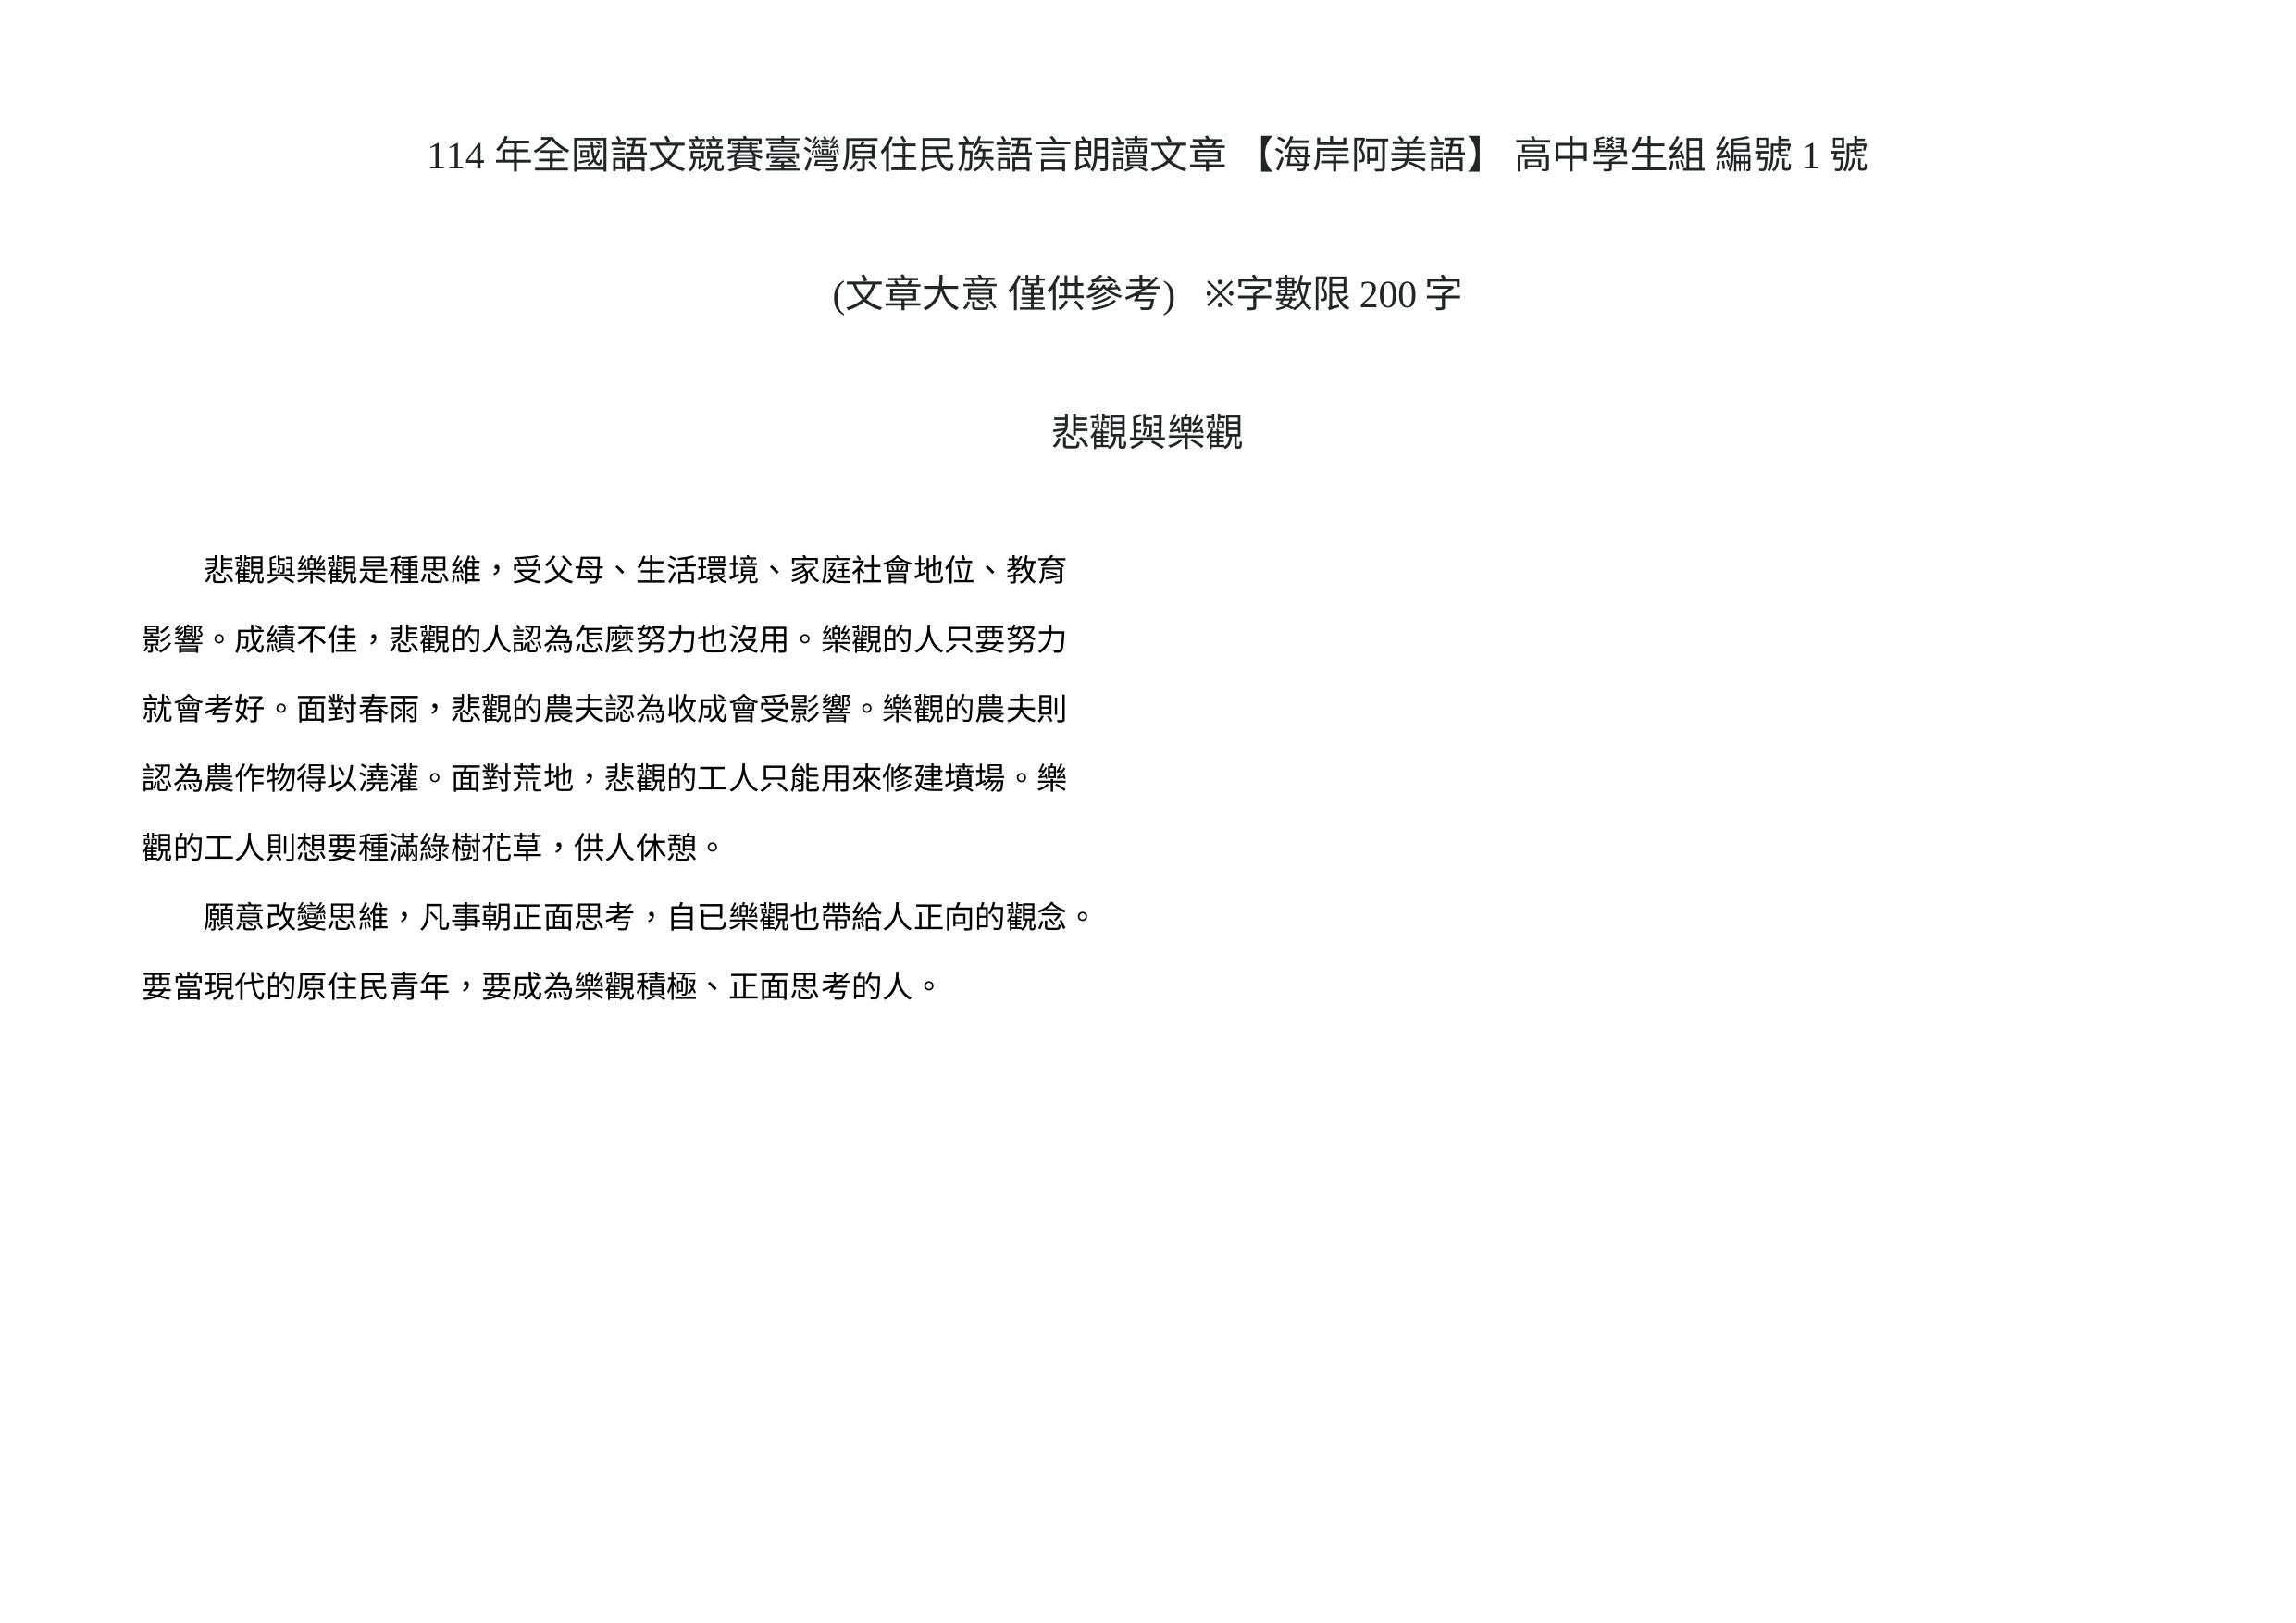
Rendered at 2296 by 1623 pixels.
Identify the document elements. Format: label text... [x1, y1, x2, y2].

text (文章大意 僅供參考) ※字數限200字 [142, 256, 2153, 326]
text 悲觀與樂觀 [142, 395, 2153, 465]
text 願意改變思維，凡事朝正面思考，自已樂觀也帶給人正向的觀念。要當現代的原住民青年，要成為樂觀積極、正面思考的人。 [142, 881, 1090, 1020]
text 悲觀與樂觀是種思維，受父母、生活環境、家庭社會地位、教育影響。成績不佳，悲觀的人認為怎麼努力也沒用。樂觀的人只要努力就會考好。面對春雨，悲觀的農夫認為收成會受影響。樂觀的農夫則認為農作物得以澆灌。面對荒地，悲觀的工人只能用來修建墳場。樂觀的工人則想要種滿綠樹花草，供人休憩。 [142, 534, 1090, 881]
text 114 年全國語文競賽臺灣原住民族語言朗讀文章 【海岸阿美語】 高中學生組 編號 1 號 [142, 118, 2153, 187]
